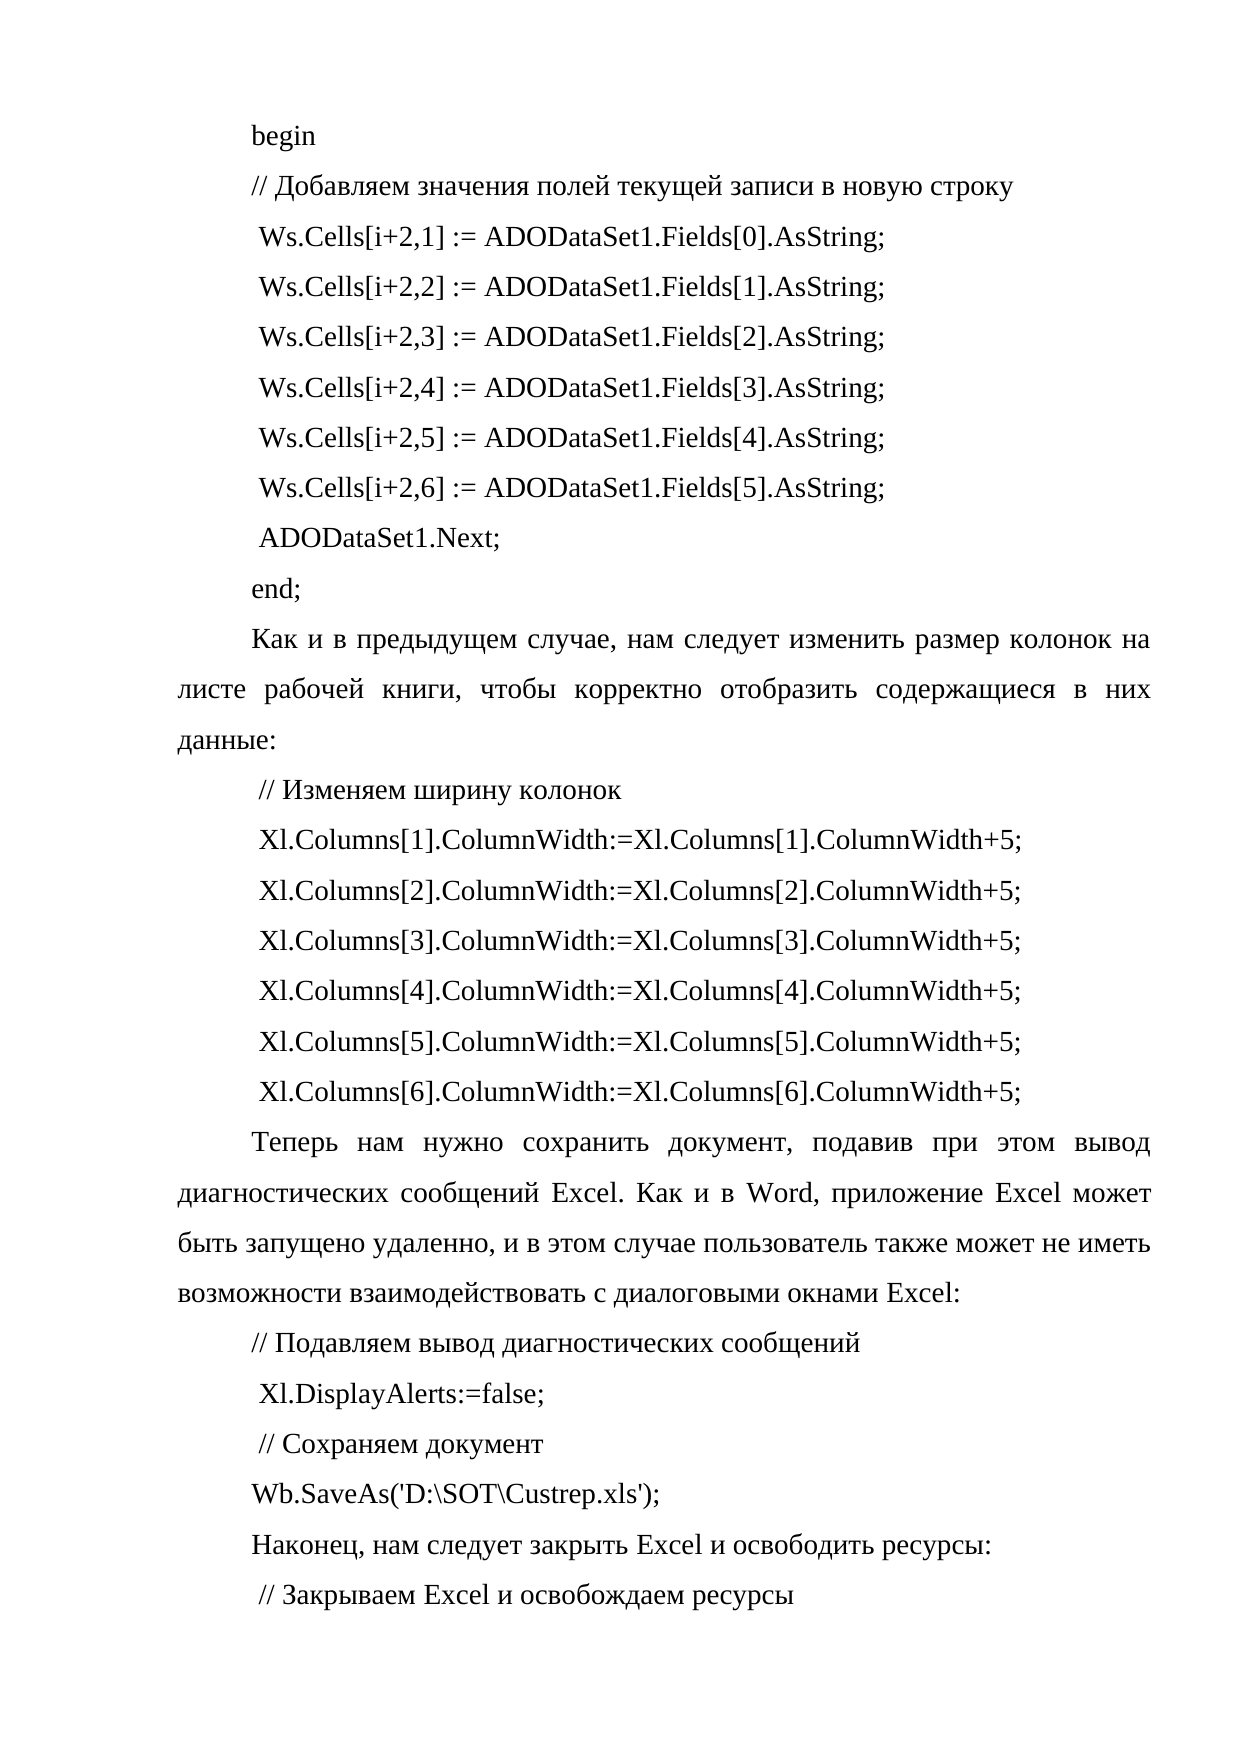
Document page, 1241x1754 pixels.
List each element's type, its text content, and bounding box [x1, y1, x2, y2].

text Ws.Cells[i+2,2] := ADODataSet1.Fields[1].AsString; [177, 269, 1152, 303]
text Наконец, нам следует закрыть Excel и освободить ресурсы: [177, 1527, 1152, 1560]
text Xl.Columns[1].ColumnWidth:=Xl.Columns[1].ColumnWidth+5; [177, 822, 1152, 856]
text Xl.Columns[3].ColumnWidth:=Xl.Columns[3].ColumnWidth+5; [177, 923, 1152, 957]
text Ws.Cells[i+2,5] := ADODataSet1.Fields[4].AsString; [177, 420, 1152, 453]
text Xl.Columns[5].ColumnWidth:=Xl.Columns[5].ColumnWidth+5; [177, 1024, 1152, 1057]
text Ws.Cells[i+2,6] := ADODataSet1.Fields[5].AsString; [177, 470, 1152, 504]
text Wb.SaveAs('D:\SOT\Custrep.xls'); [177, 1477, 1152, 1510]
text Xl.Columns[2].ColumnWidth:=Xl.Columns[2].ColumnWidth+5; [177, 873, 1152, 906]
text Xl.Columns[6].ColumnWidth:=Xl.Columns[6].ColumnWidth+5; [177, 1074, 1152, 1108]
text // Сохраняем документ [177, 1426, 1152, 1460]
text // Подавляем вывод диагностических сообщений [177, 1326, 1152, 1359]
text Ws.Cells[i+2,1] := ADODataSet1.Fields[0].AsString; [177, 219, 1152, 252]
text ADODataSet1.Next; [177, 521, 1152, 554]
text // Изменяем ширину колонок [177, 772, 1152, 806]
text // Добавляем значения полей текущей записи в новую строку [177, 168, 1152, 202]
text Ws.Cells[i+2,3] := ADODataSet1.Fields[2].AsString; [177, 319, 1152, 353]
text // Закрываем Excel и освобождаем ресурсы [177, 1577, 1152, 1611]
text begin [177, 118, 1152, 152]
text end; [177, 571, 1152, 604]
text Xl.DisplayAlerts:=false; [177, 1376, 1152, 1409]
text Xl.Columns[4].ColumnWidth:=Xl.Columns[4].ColumnWidth+5; [177, 973, 1152, 1007]
text Ws.Cells[i+2,4] := ADODataSet1.Fields[3].AsString; [177, 370, 1152, 403]
text Теперь нам нужно сохранить документ, подавив при этом вывод диагностических сообщений Excel. Как и в Word, приложение Excel может быть запущено удаленно, и в этом случае пользователь также может не иметь возможности взаимодействовать с диалоговыми окнами Excel: [177, 1124, 1152, 1309]
text Как и в предыдущем случае, нам следует изменить размер колонок на листе рабочей книги, чтобы корректно отобразить содержащиеся в них данные: [177, 621, 1152, 755]
